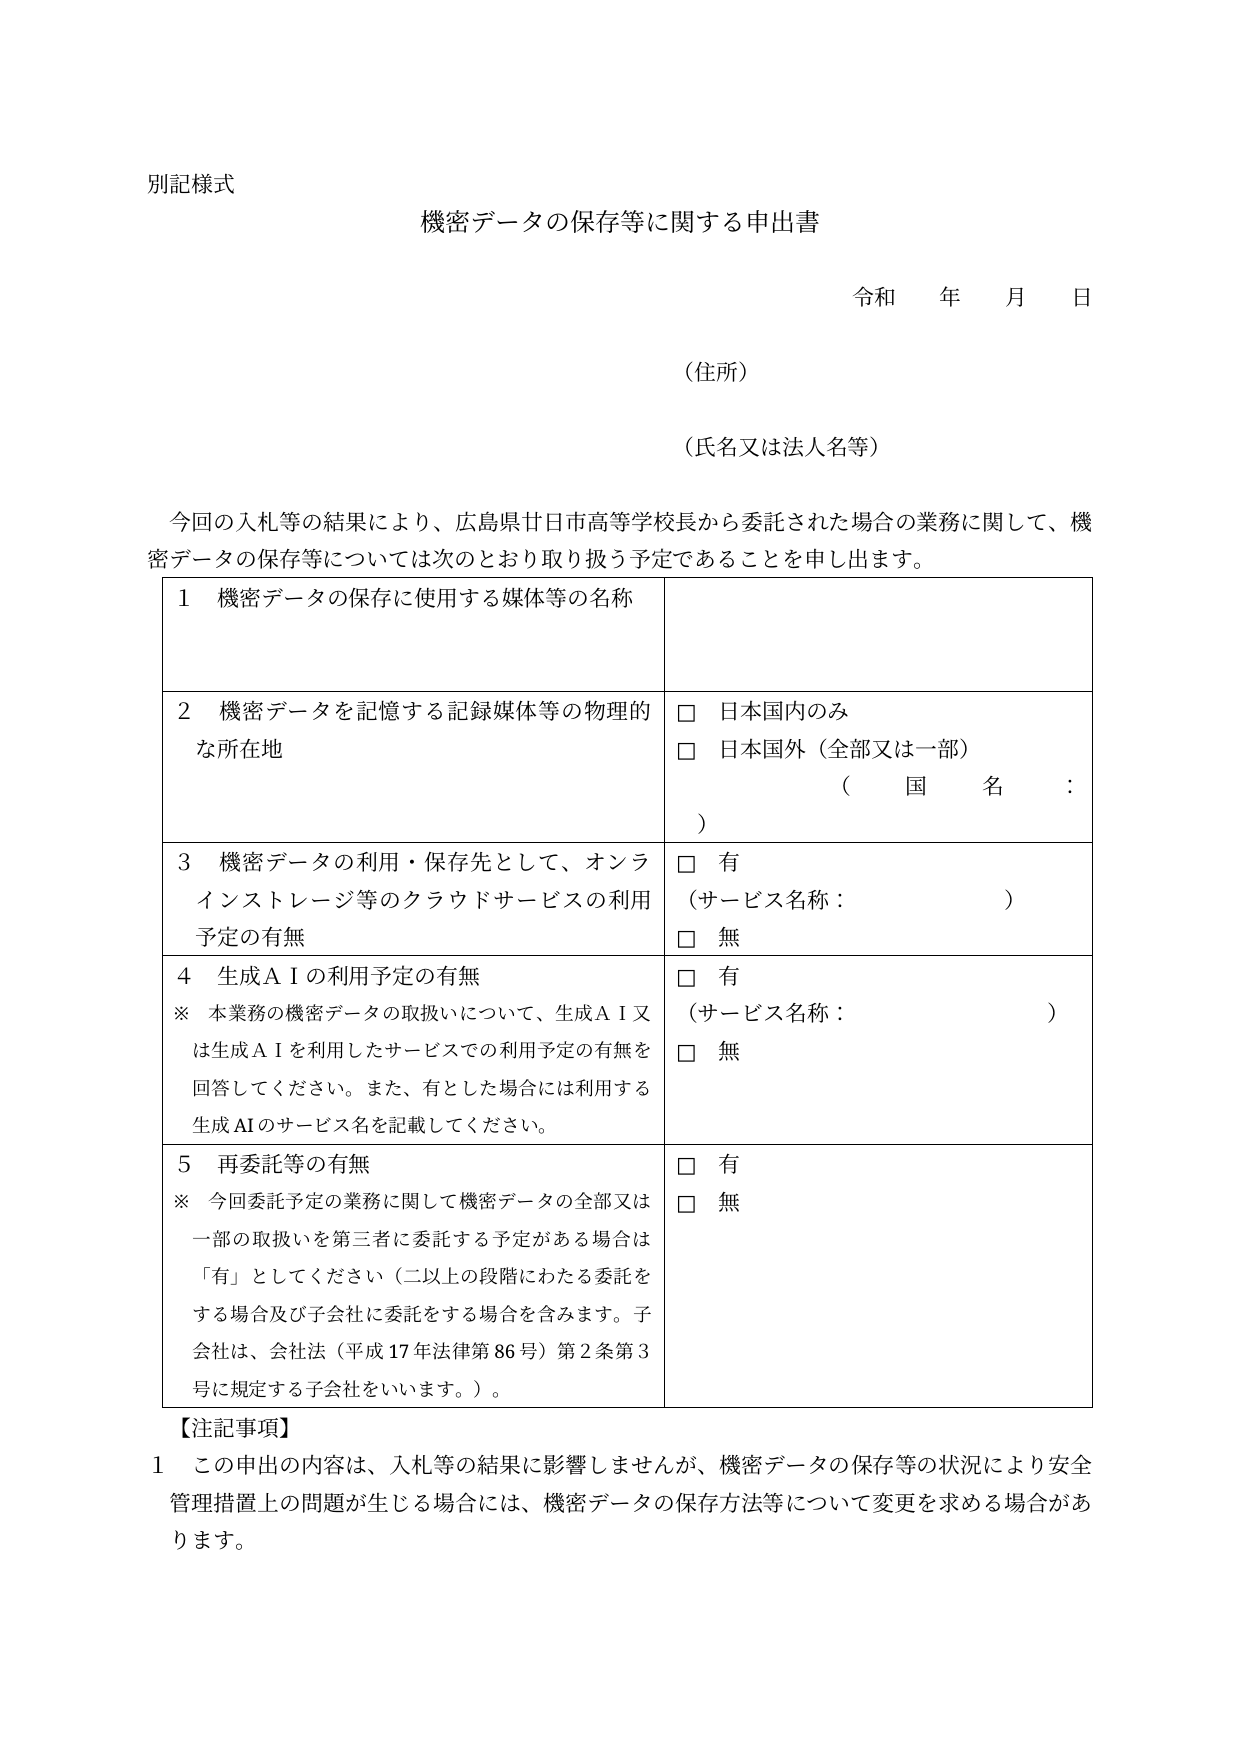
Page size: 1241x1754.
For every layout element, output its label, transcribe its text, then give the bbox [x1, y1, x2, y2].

table_cell ３ 機密データの利用・保存先として、オンラインストレージ等のクラウドサービスの利用予定の有無 [163, 843, 664, 955]
table_cell □ 有 □ 無 [665, 1145, 1092, 1407]
text 機密データの保存等に関する申出書 [148, 202, 1093, 239]
table_cell □ 有 （サービス名称： ） □ 無 [665, 956, 1092, 1144]
text 【注記事項】 [148, 1408, 1093, 1446]
text 別記様式 [148, 164, 1093, 202]
table_header [665, 578, 1092, 691]
text 今回の入札等の結果により、広島県廿日市高等学校長から委託された場合の業務に関して、機密データの保存等については次のとおり取り扱う予定であることを申し出ます。 [148, 502, 1093, 577]
table_cell ４ 生成ＡＩの利用予定の有無 ※ 本業務の機密データの取扱いについて、生成ＡＩ又は生成ＡＩを利用したサービスでの利用予定の有無を回答してください。また、有とした場合には利用する生成AIのサービス名を記載してください。 [163, 956, 664, 1144]
text （住所） [148, 352, 1093, 389]
text １ この申出の内容は、入札等の結果に影響しませんが、機密データの保存等の状況により安全管理措置上の問題が生じる場合には、機密データの保存方法等について変更を求める場合があります。 [148, 1446, 1093, 1558]
table_cell □ 有 （サービス名称： ） □ 無 [665, 843, 1092, 955]
table_cell ５ 再委託等の有無 ※ 今回委託予定の業務に関して機密データの全部又は一部の取扱いを第三者に委託する予定がある場合は「有」としてください（二以上の段階にわたる委託をする場合及び子会社に委託をする場合を含みます。子会社は、会社法（平成17年法律第86号）第２条第３号に規定する子会社をいいます。）。 [163, 1145, 664, 1407]
text 令和 年 月 日 [148, 277, 1093, 314]
table_cell ２ 機密データを記憶する記録媒体等の物理的な所在地 [163, 692, 664, 842]
text （氏名又は法人名等） [148, 427, 1093, 464]
table_cell □ 日本国内のみ □ 日本国外（全部又は一部） （国名： ） [665, 692, 1092, 842]
table_header １ 機密データの保存に使用する媒体等の名称 [163, 578, 664, 691]
